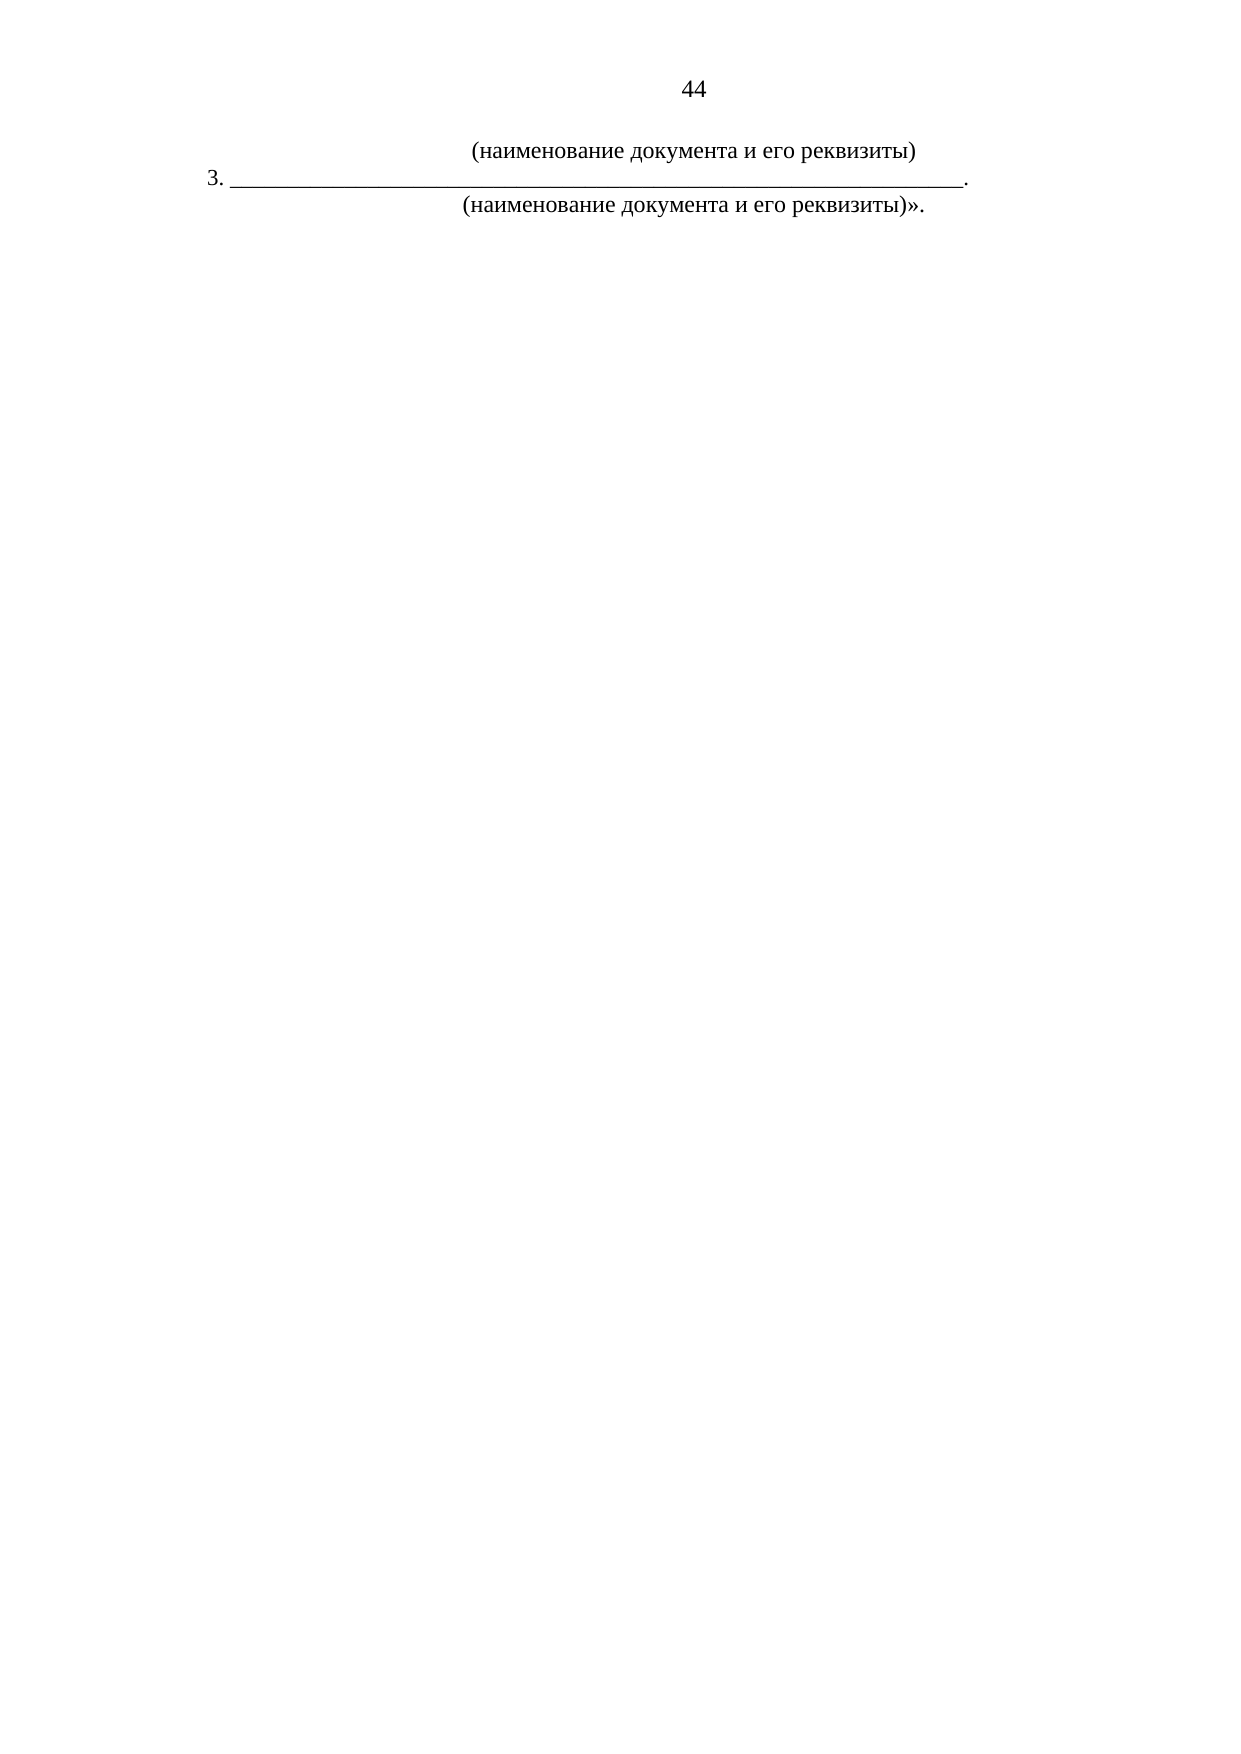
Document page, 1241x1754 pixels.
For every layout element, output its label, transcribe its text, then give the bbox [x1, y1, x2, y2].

text (наименование документа и его реквизиты)». [207, 190, 1181, 218]
text 3. ________________________________________________________________. [207, 164, 1181, 190]
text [207, 136, 1181, 164]
